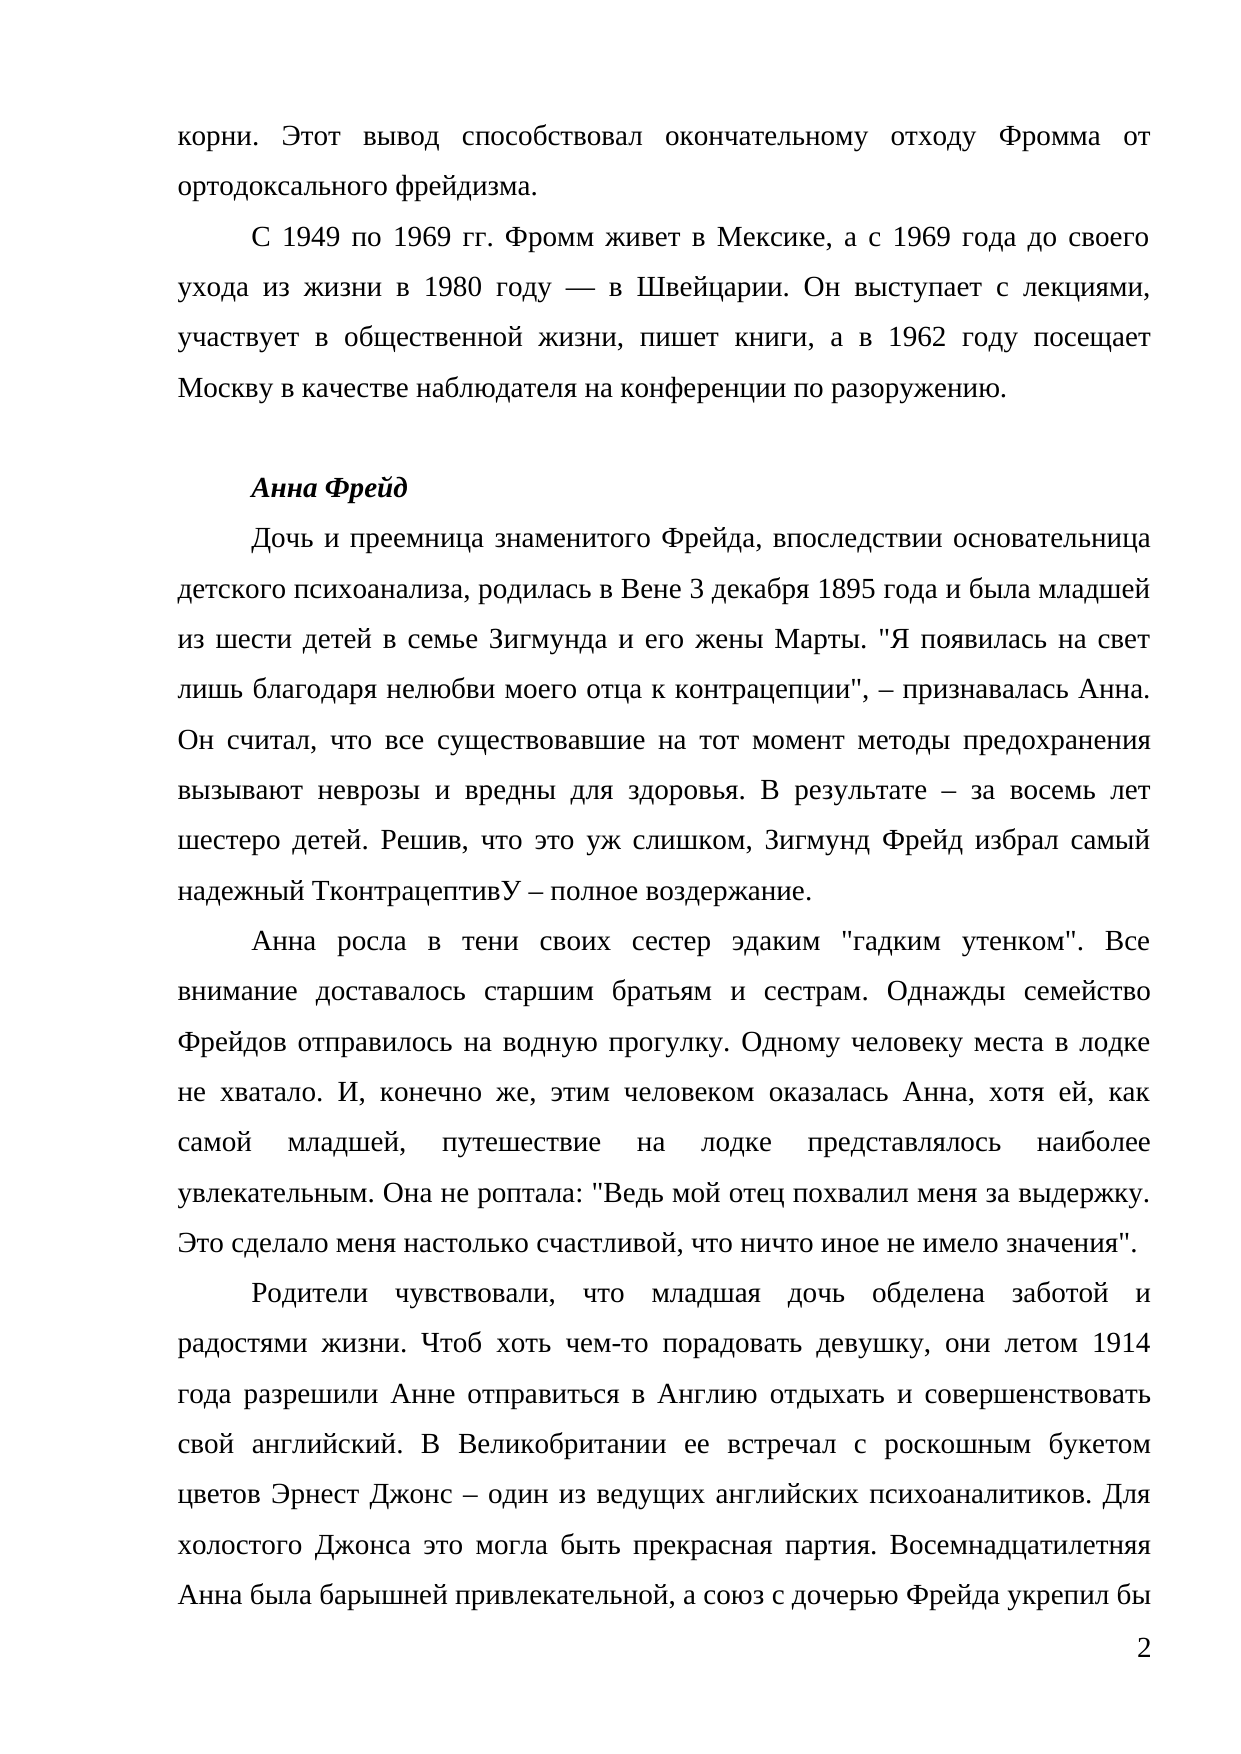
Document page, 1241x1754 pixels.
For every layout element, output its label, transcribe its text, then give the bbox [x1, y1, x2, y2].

text Дочь и преемница знаменитого Фрейда, впоследствии основательница детского психоанализа, родилась в Вене 3 декабря 1895 года и была младшей из шести детей в семье Зигмунда и его жены Марты. "Я появилась на свет лишь благодаря нелюбви моего отца к контрацепции", – признавалась Анна. Он считал, что все существовавшие на тот момент методы предохранения вызывают неврозы и вредны для здоровья. В результате – за восемь лет шестеро детей. Решив, что это уж слишком, Зигмунд Фрейд избрал самый надежный ТконтрацептивУ – полное воздержание. [177, 521, 1152, 906]
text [177, 1275, 1152, 1611]
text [177, 118, 1152, 202]
subtitle Анна Фрейд [177, 470, 1152, 504]
text С 1949 по 1969 гг. Фромм живет в Мексике, а с 1969 года до своего ухода из жизни в 1980 году — в Швейцарии. Он выступает с лекциями, участвует в общественной жизни, пишет книги, а в 1962 году посещает Москву в качестве наблюдателя на конференции по разоружению. [177, 219, 1152, 403]
text Анна росла в тени своих сестер эдаким "гадким утенком". Все внимание доставалось старшим братьям и сестрам. Однажды семейство Фрейдов отправилось на водную прогулку. Одному человеку места в лодке не хватало. И, конечно же, этим человеком оказалась Анна, хотя ей, как самой младшей, путешествие на лодке представлялось наиболее увлекательным. Она не роптала: "Ведь мой отец похвалил меня за выдержку. Это сделало меня настолько счастливой, что ничто иное не имело значения". [177, 923, 1152, 1258]
